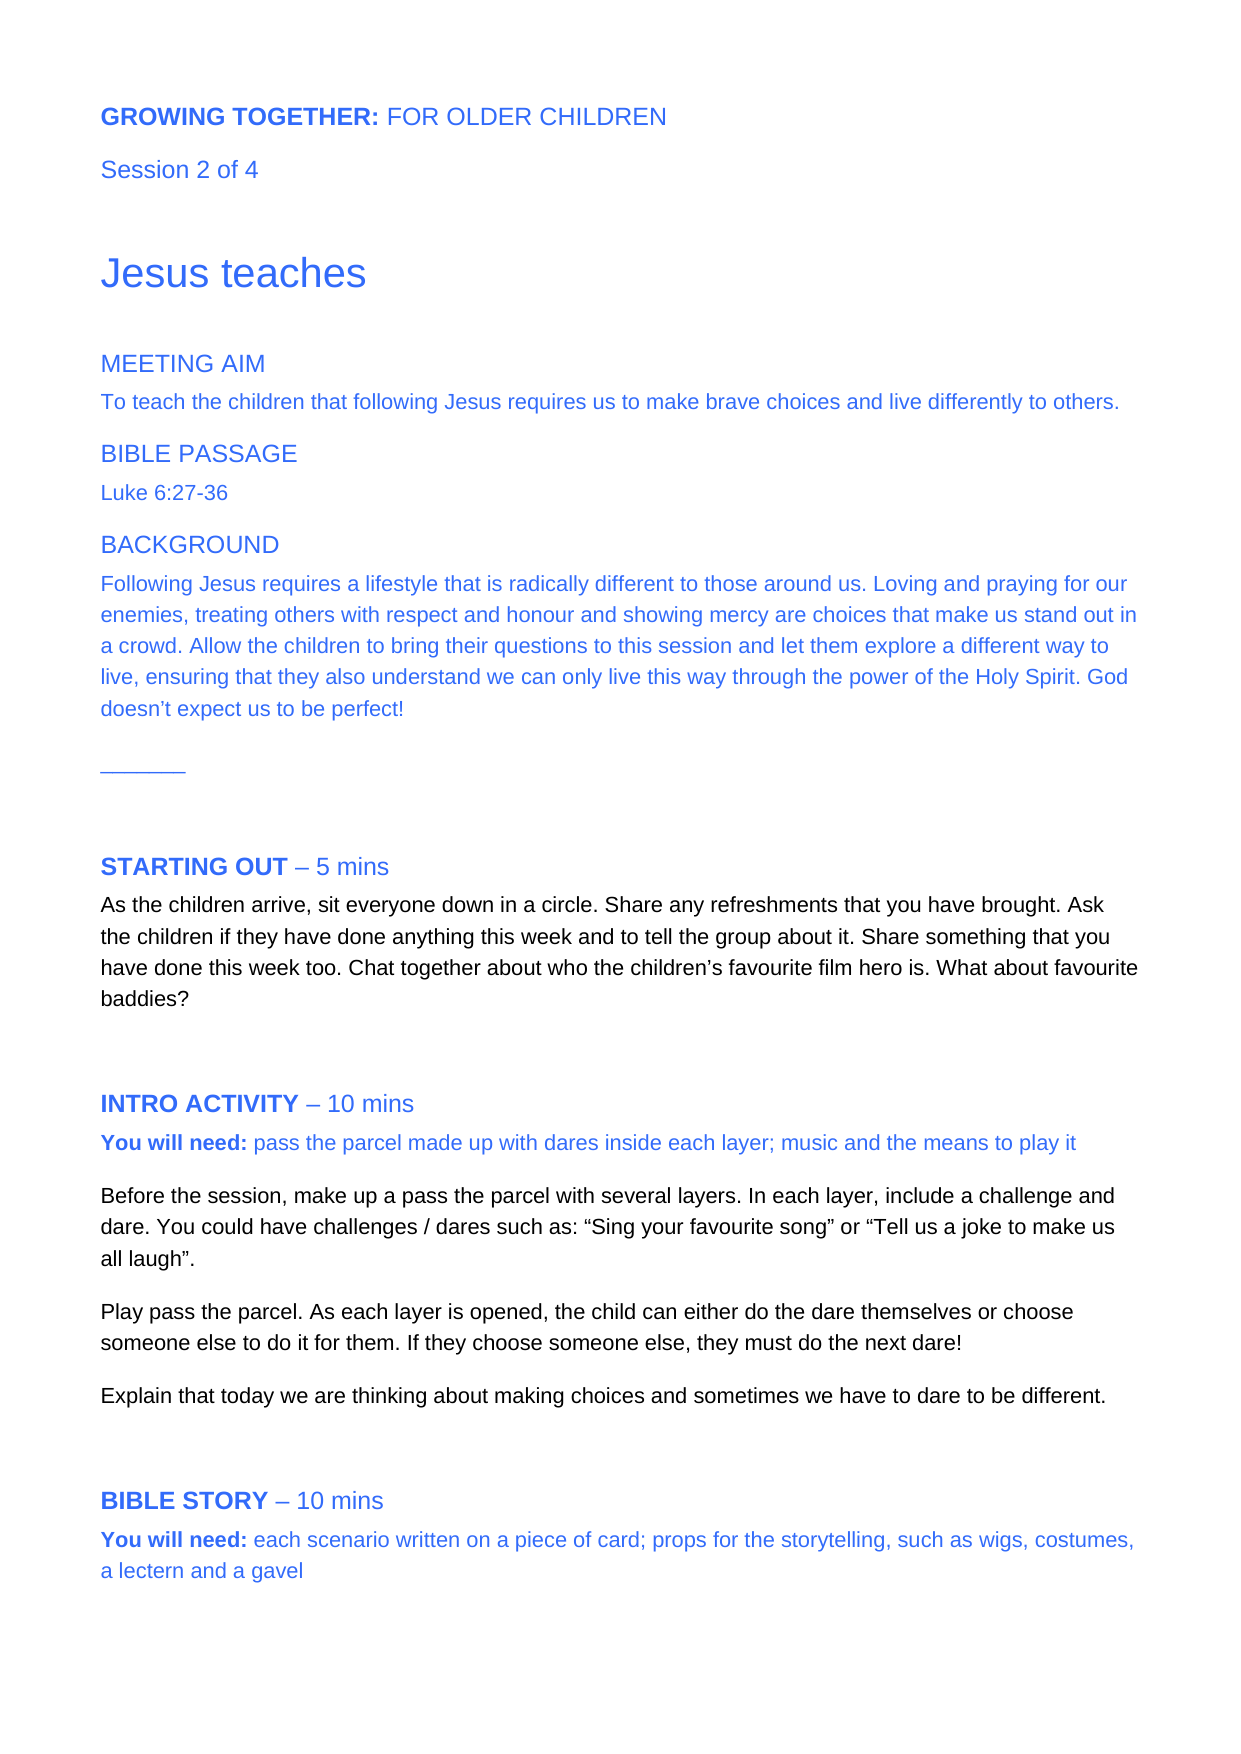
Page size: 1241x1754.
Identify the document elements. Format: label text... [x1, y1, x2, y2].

text _______ [100, 744, 1140, 775]
text Before the session, make up a pass the parcel with several layers. In each layer, include a challenge and dare. You could have challenges / dares such as: “Sing your favourite song” or “Tell us a joke to make us all laugh”. [100, 1178, 1140, 1272]
subtitle BIBLE STORY – 10 mins [100, 1485, 1140, 1516]
text You will need: pass the parcel made up with dares inside each layer; music and the means to play it [100, 1125, 1140, 1157]
text Session 2 of 4 [100, 153, 1140, 185]
text Luke 6:27-36 [100, 475, 1140, 507]
text GROWING TOGETHER: FOR OLDER CHILDREN [100, 100, 1140, 132]
text To teach the children that following Jesus requires us to make brave choices and live differently to others. [100, 385, 1140, 416]
subtitle INTRO ACTIVITY – 10 mins [100, 1088, 1140, 1119]
subtitle BIBLE PASSAGE [100, 438, 1140, 469]
subtitle MEETING AIM [100, 347, 1140, 378]
text As the children arrive, sit everyone down in a circle. Share any refreshments that you have brought. Ask the children if they have done anything this week and to tell the group about it. Share something that you have done this week too. Chat together about who the children’s favourite film hero is. What about favourite baddies? [100, 888, 1140, 1013]
text Explain that today we are thinking about making choices and sometimes we have to dare to be different. [100, 1378, 1140, 1410]
subtitle BACKGROUND [100, 528, 1140, 560]
text Play pass the parcel. As each layer is opened, the child can either do the dare themselves or choose someone else to do it for them. If they choose someone else, they must do the next dare! [100, 1294, 1140, 1357]
subtitle STARTING OUT – 5 mins [100, 850, 1140, 882]
subtitle Jesus teaches [100, 263, 1140, 294]
text You will need: each scenario written on a piece of card; props for the storytelling, such as wigs, costumes, a lectern and a gavel [100, 1522, 1140, 1585]
text Following Jesus requires a lifestyle that is radically different to those around us. Loving and praying for our enemies, treating others with respect and honour and showing mercy are choices that make us stand out in a crowd. Allow the children to bring their questions to this session and let them explore a different way to live, ensuring that they also understand we can only live this way through the power of the Holy Spirit. God doesn’t expect us to be perfect! [100, 566, 1140, 722]
